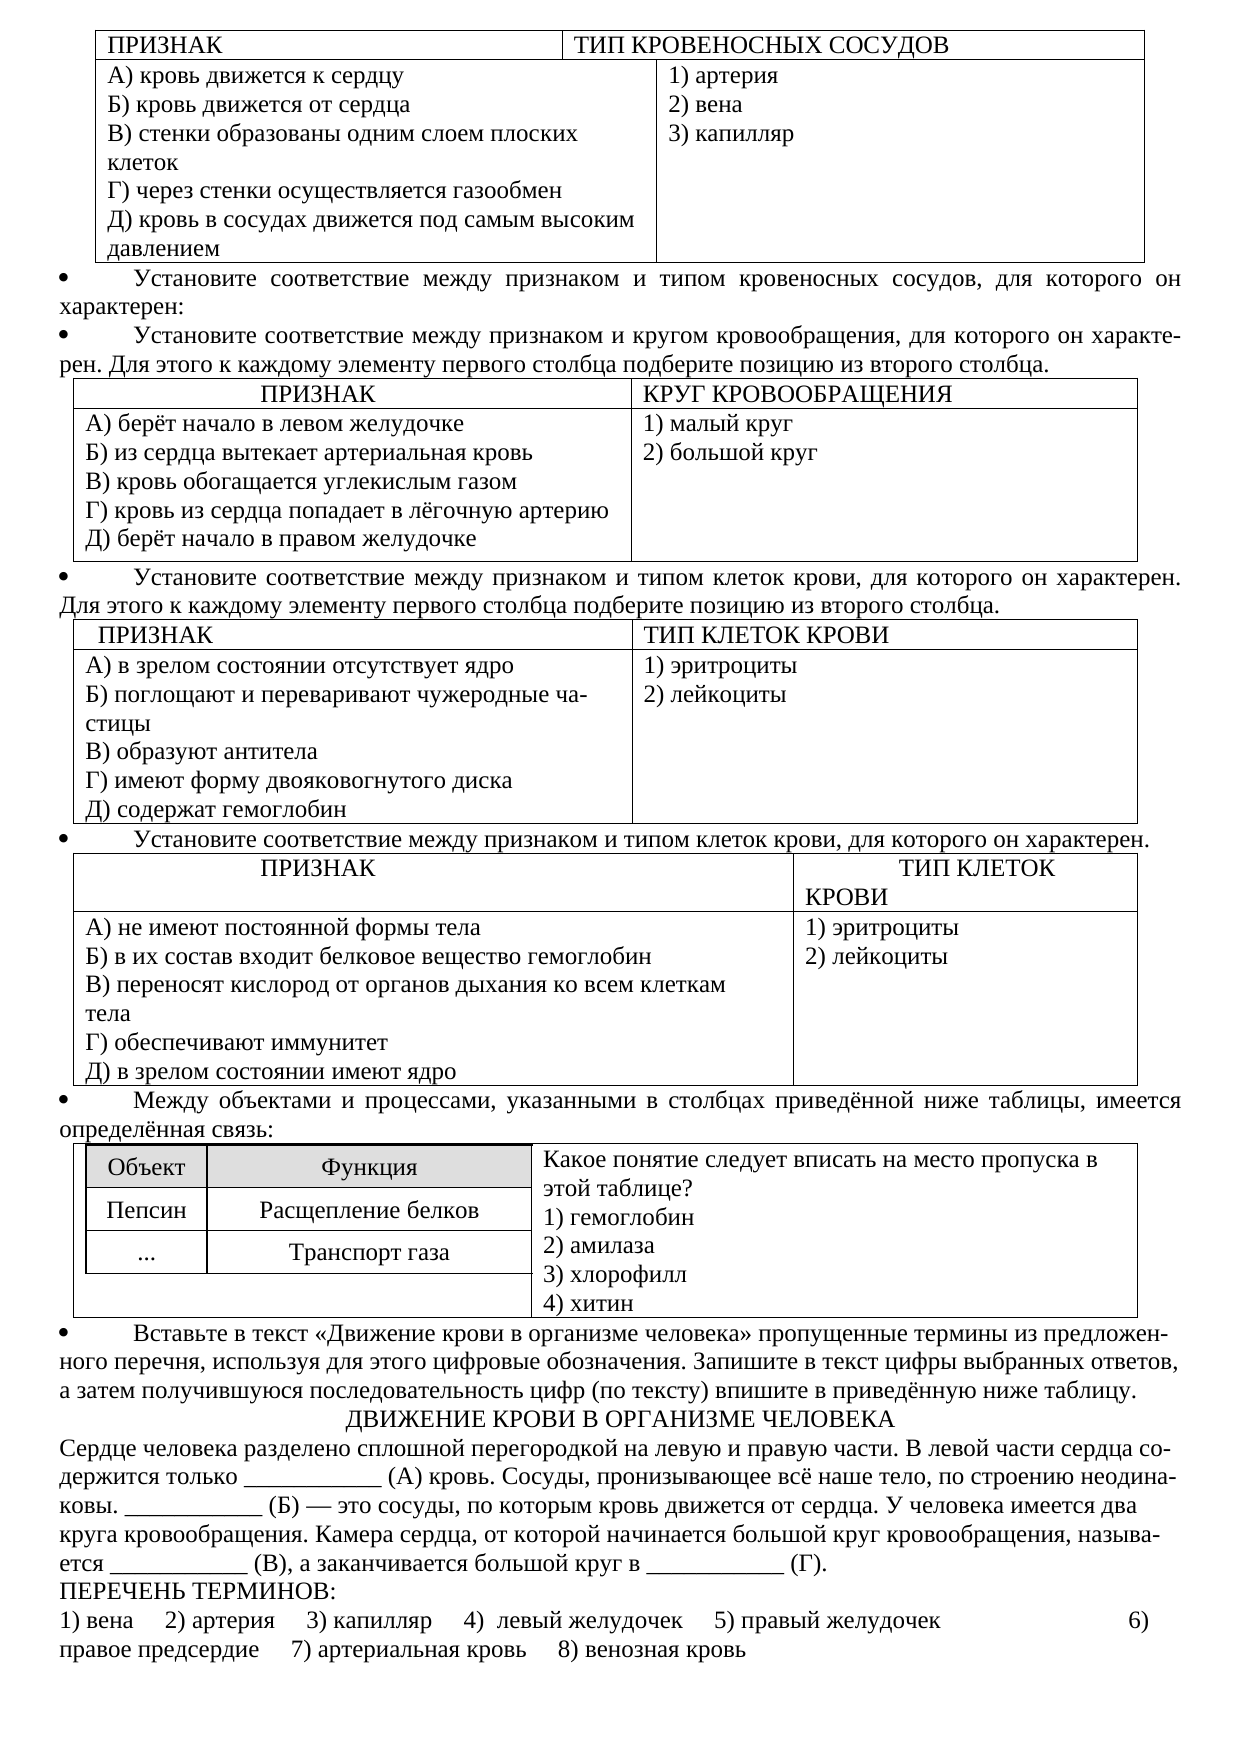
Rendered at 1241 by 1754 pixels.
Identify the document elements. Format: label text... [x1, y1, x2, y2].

list Установите соответствие между признаком и типом кровеносных сосудов, для которого он характерен: [59, 263, 1181, 320]
table_header ПРИЗНАК [96, 31, 562, 59]
table_cell 1) артерия 2) вена 3) капилляр [657, 60, 1144, 262]
table_header ПРИЗНАК [74, 379, 631, 407]
text ДВИЖЕНИЕ КРОВИ В ОРГАНИЗМЕ ЧЕЛОВЕКА [59, 1404, 1181, 1433]
table_header [74, 1144, 531, 1317]
table_cell A) кровь движется к сердцу Б) кровь движется от сердца В) стенки образованы одним слоем плоских клеток Г) через стенки осуществляется газообмен Д) кровь в сосудах движется под самым высоким давлением [96, 60, 656, 262]
table_header ТИП КЛЕТОК КРОВИ [794, 854, 1137, 911]
list Установите соответствие между признаком и типом клеток крови, для которого он характерен. [59, 824, 1181, 852]
table_header Какое понятие следует вписать на место пропуска в этой таблице? 1) гемоглобин 2) амилаза 3) хлорофилл 4) хитин [532, 1144, 1137, 1317]
list Между объектами и процессами, указанными в столбцах приведённой ниже таблицы, имеется определённая связь: [59, 1086, 1181, 1143]
text Сердце человека разделено сплошной перегородкой на левую и правую части. В левой части сердца содержится только ___________ (А) кровь. Сосуды, пронизывающее всё наше тело, по строению неодинаковы. ___________ (Б) — это сосуды, по которым кровь движется от сердца. У человека имеется два круга кровообращения. Камера сердца, от которой начинается большой круг кровообращения, называется ___________ (В), а заканчивается большой круг в ___________ (Г). [59, 1433, 1181, 1576]
table_cell 1) эритроциты 2) лейкоциты [633, 650, 1137, 823]
text 1) вена 2) артерия 3) капилляр 4) левый желудочек 5) правый желудочек 6) правое предсердие 7) артериальная кровь 8) венозная кровь [59, 1605, 1181, 1663]
table_header ПРИЗНАК [74, 854, 793, 911]
table_cell A) берёт начало в левом желудочке Б) из сердца вытекает артериальная кровь В) кровь обогащается углекислым газом Г) кровь из сердца попадает в лёгочную артерию Д) берёт начало в правом желудочке [74, 409, 631, 561]
table_header ПРИЗНАК [74, 620, 632, 649]
table_cell A) в зрелом состоянии отсутствует ядро Б) поглощают и переваривают чужеродные частицы В) образуют антитела Г) имеют форму двояковогнутого диска Д) содержат гемоглобин [74, 650, 632, 823]
table_cell A) не имеют постоянной формы тела Б) в их состав входит белковое вещество гемоглобин В) переносят кислород от органов дыхания ко всем клеткам тела Г) обеспечивают иммунитет Д) в зрелом состоянии имеют ядро [74, 912, 793, 1084]
list Установите соответствие между признаком и кругом кровообращения, для которого он характерен. Для этого к каждому элементу первого столбца подберите позицию из второго столбца. [59, 320, 1181, 378]
table_header ТИП КЛЕТОК КРОВИ [633, 620, 1137, 649]
list Установите соответствие между признаком и типом клеток крови, для которого он характерен. Для этого к каждому элементу первого столбца подберите позицию из второго столбца. [59, 562, 1181, 619]
table_header ТИП КРОВЕНОСНЫХ СОСУДОВ [563, 31, 1144, 59]
text ПЕРЕЧЕНЬ ТЕРМИНОВ: [59, 1576, 1181, 1605]
table_cell 1) эритроциты 2) лейкоциты [794, 912, 1137, 1084]
table_cell 1) малый круг 2) большой круг [632, 409, 1137, 561]
list Вставьте в текст «Движение крови в организме человека» пропущенные термины из предложенного перечня, используя для этого цифровые обозначения. Запишите в текст цифры выбранных ответов, а затем получившуюся последовательность цифр (по тексту) впишите в приведённую ниже таблицу. [59, 1318, 1181, 1404]
table_header КРУГ КРОВООБРАЩЕНИЯ [632, 379, 1137, 407]
